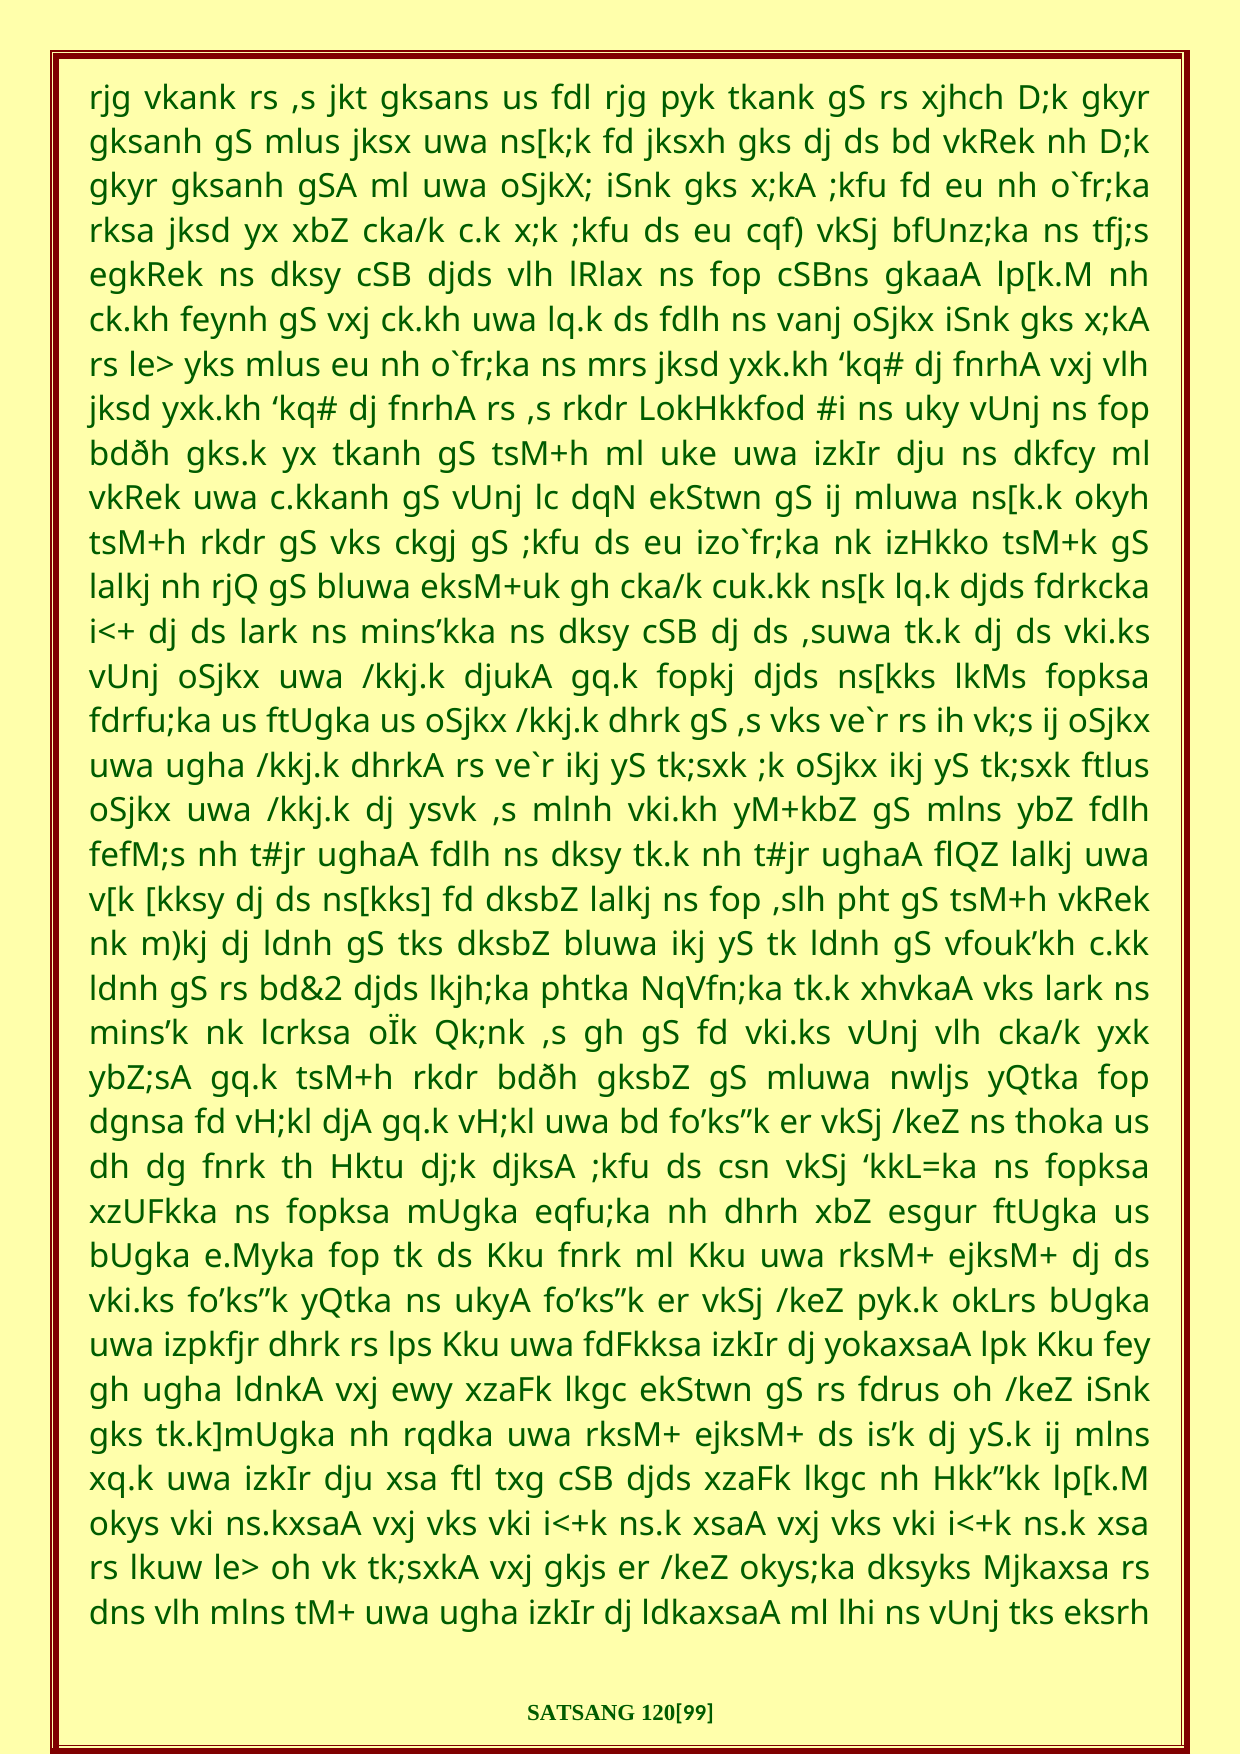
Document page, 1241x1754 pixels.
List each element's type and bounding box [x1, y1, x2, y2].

text [89, 74, 1152, 1634]
